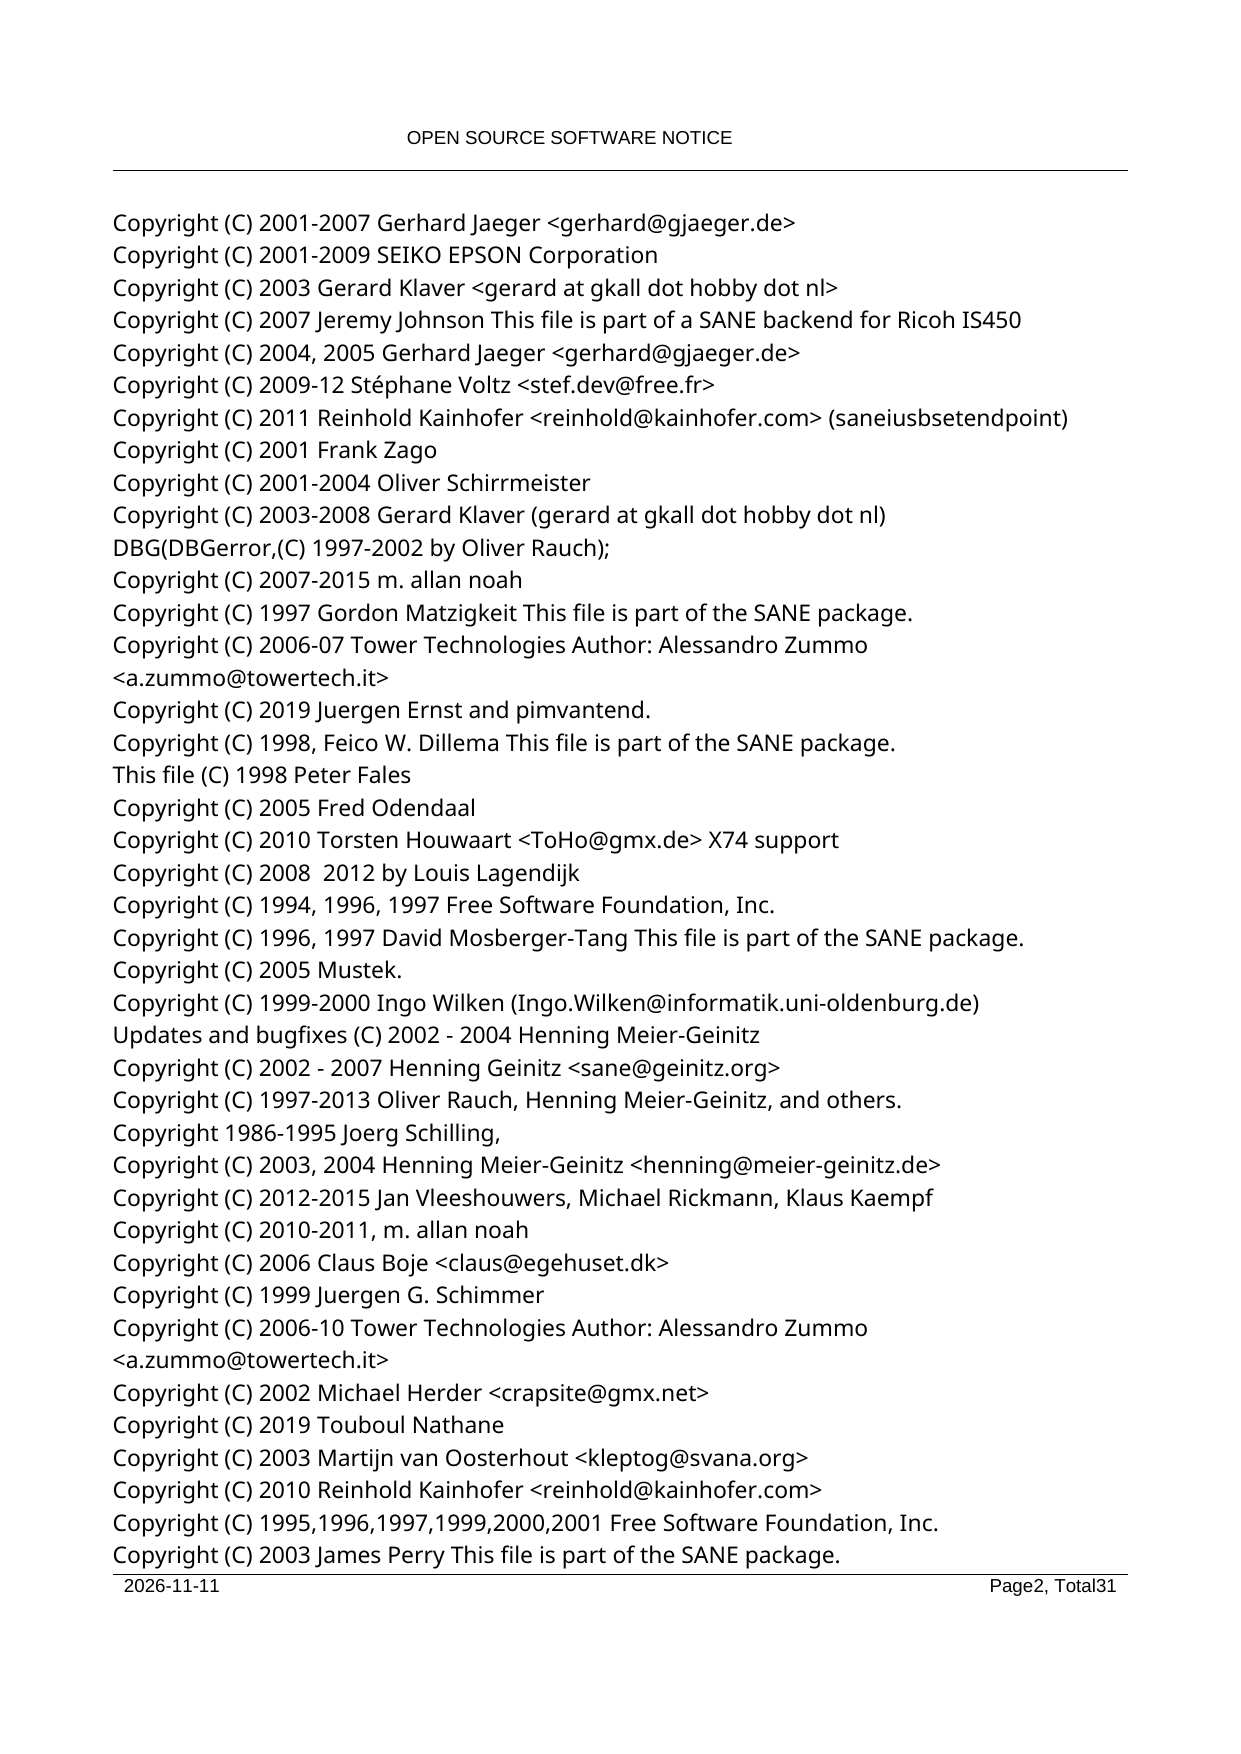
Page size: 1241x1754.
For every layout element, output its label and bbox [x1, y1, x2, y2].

text [112, 206, 1128, 1571]
